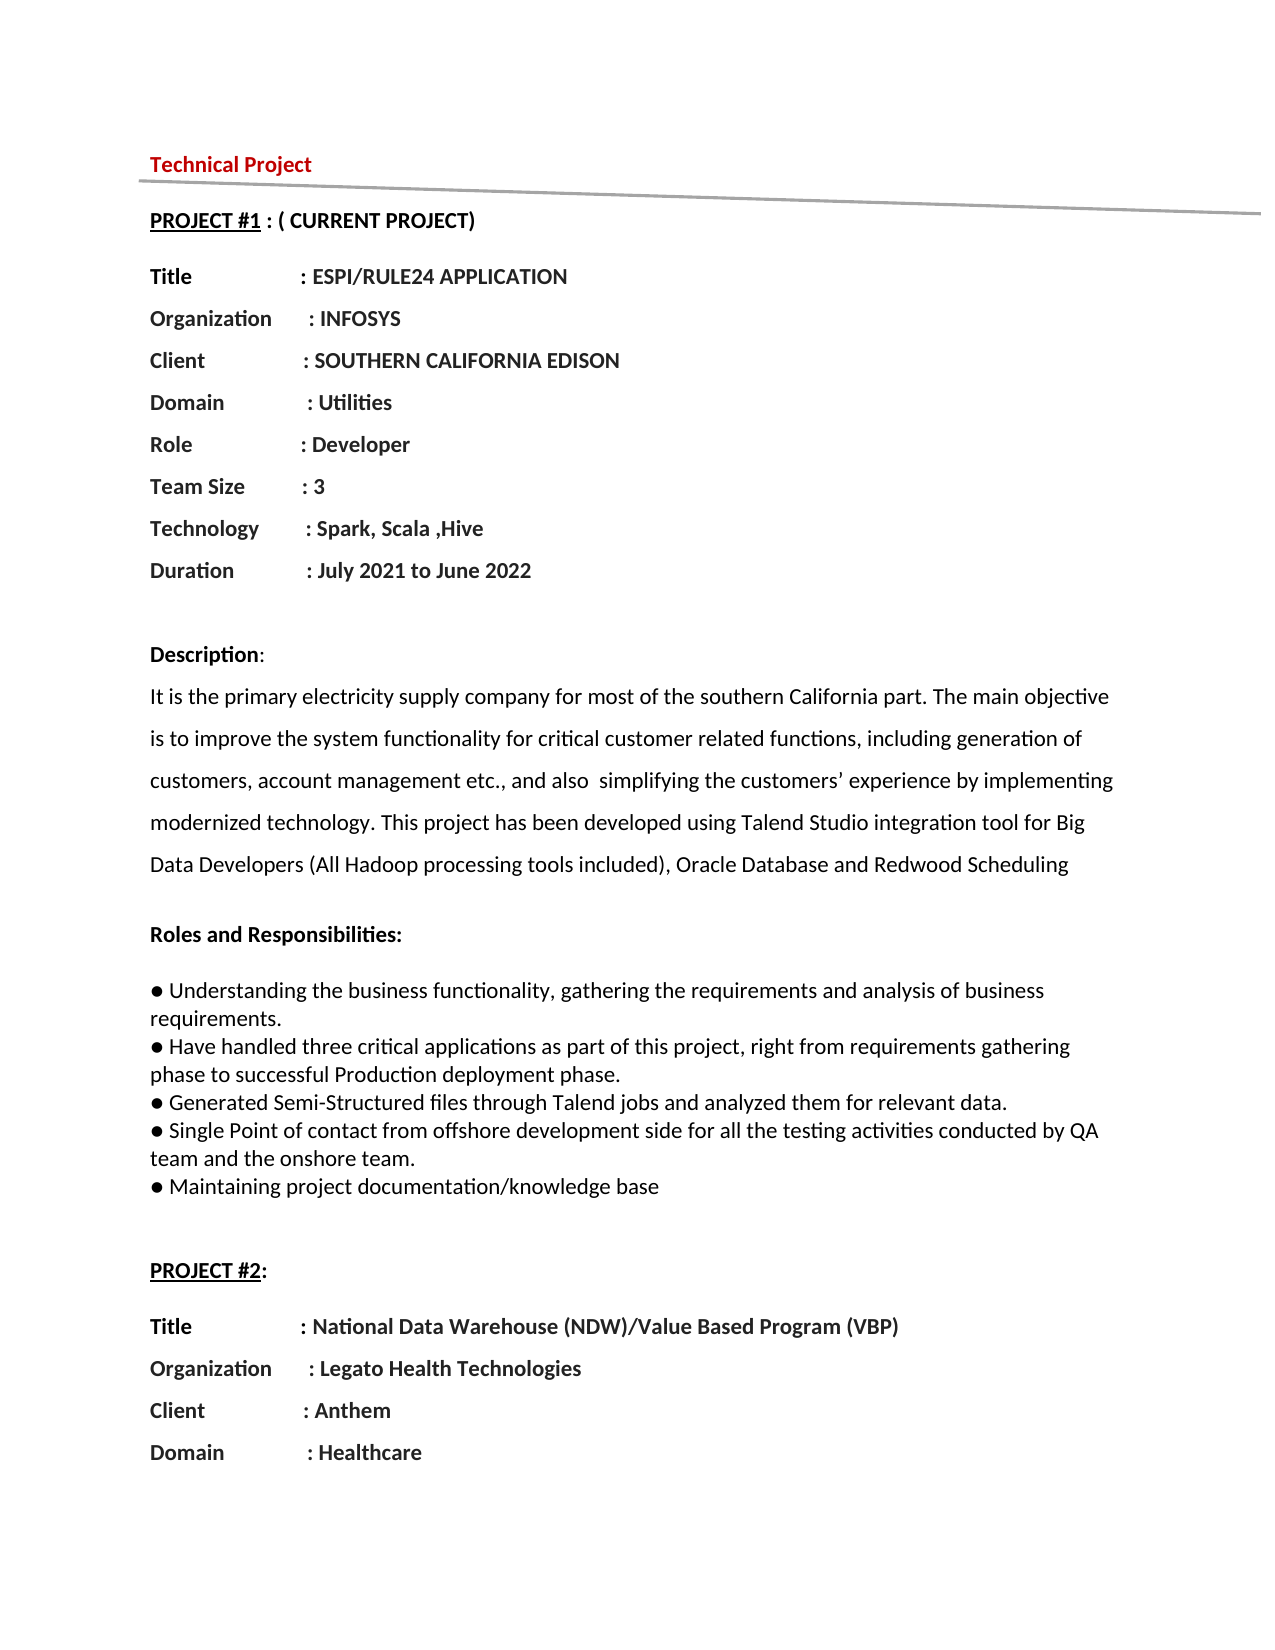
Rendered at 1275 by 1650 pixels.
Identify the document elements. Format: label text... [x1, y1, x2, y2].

text Domain : Utilities [150, 388, 1125, 416]
text Client : SOUTHERN CALIFORNIA EDISON [150, 346, 1125, 374]
text ● Have handled three critical applications as part of this project, right from requirements gathering phase to successful Production deployment phase. [150, 1032, 1125, 1088]
text Technology : Spark, Scala ,Hive [150, 514, 1125, 542]
text ● Understanding the business functionality, gathering the requirements and analysis of business requirements. [150, 976, 1125, 1032]
text Organization : INFOSYS [150, 304, 1125, 332]
text Role : Developer [150, 430, 1125, 458]
text ● Maintaining project documentation/knowledge base [150, 1172, 1125, 1200]
text Organization : Legato Health Technologies [150, 1354, 1125, 1382]
text PROJECT #2: [150, 1256, 1125, 1284]
text ● Generated Semi-Structured files through Talend jobs and analyzed them for relevant data. [150, 1088, 1125, 1116]
text Description: [150, 640, 1125, 668]
text PROJECT #1 : ( CURRENT PROJECT) [150, 206, 1125, 234]
text It is the primary electricity supply company for most of the southern California part. The main objective is to improve the system functionality for critical customer related functions, including generation of customers, account management etc., and also simplifying the customers’ experience by implementing modernized technology. This project has been developed using Talend Studio integration tool for Big Data Developers (All Hadoop processing tools included), Oracle Database and Redwood Scheduling [150, 682, 1125, 878]
subtitle Technical Project [150, 150, 1125, 178]
text Team Size : 3 [150, 472, 1125, 500]
text Title : National Data Warehouse (NDW)/Value Based Program (VBP) [150, 1312, 1125, 1340]
text Domain : Healthcare [150, 1438, 1125, 1466]
text Client : Anthem [150, 1396, 1125, 1424]
text Title : ESPI/RULE24 APPLICATION [150, 262, 1125, 290]
text Duration : July 2021 to June 2022 [150, 556, 1125, 584]
text Roles and Responsibilities: [150, 920, 1125, 948]
text ● Single Point of contact from offshore development side for all the testing activities conducted by QA team and the onshore team. [150, 1116, 1125, 1172]
